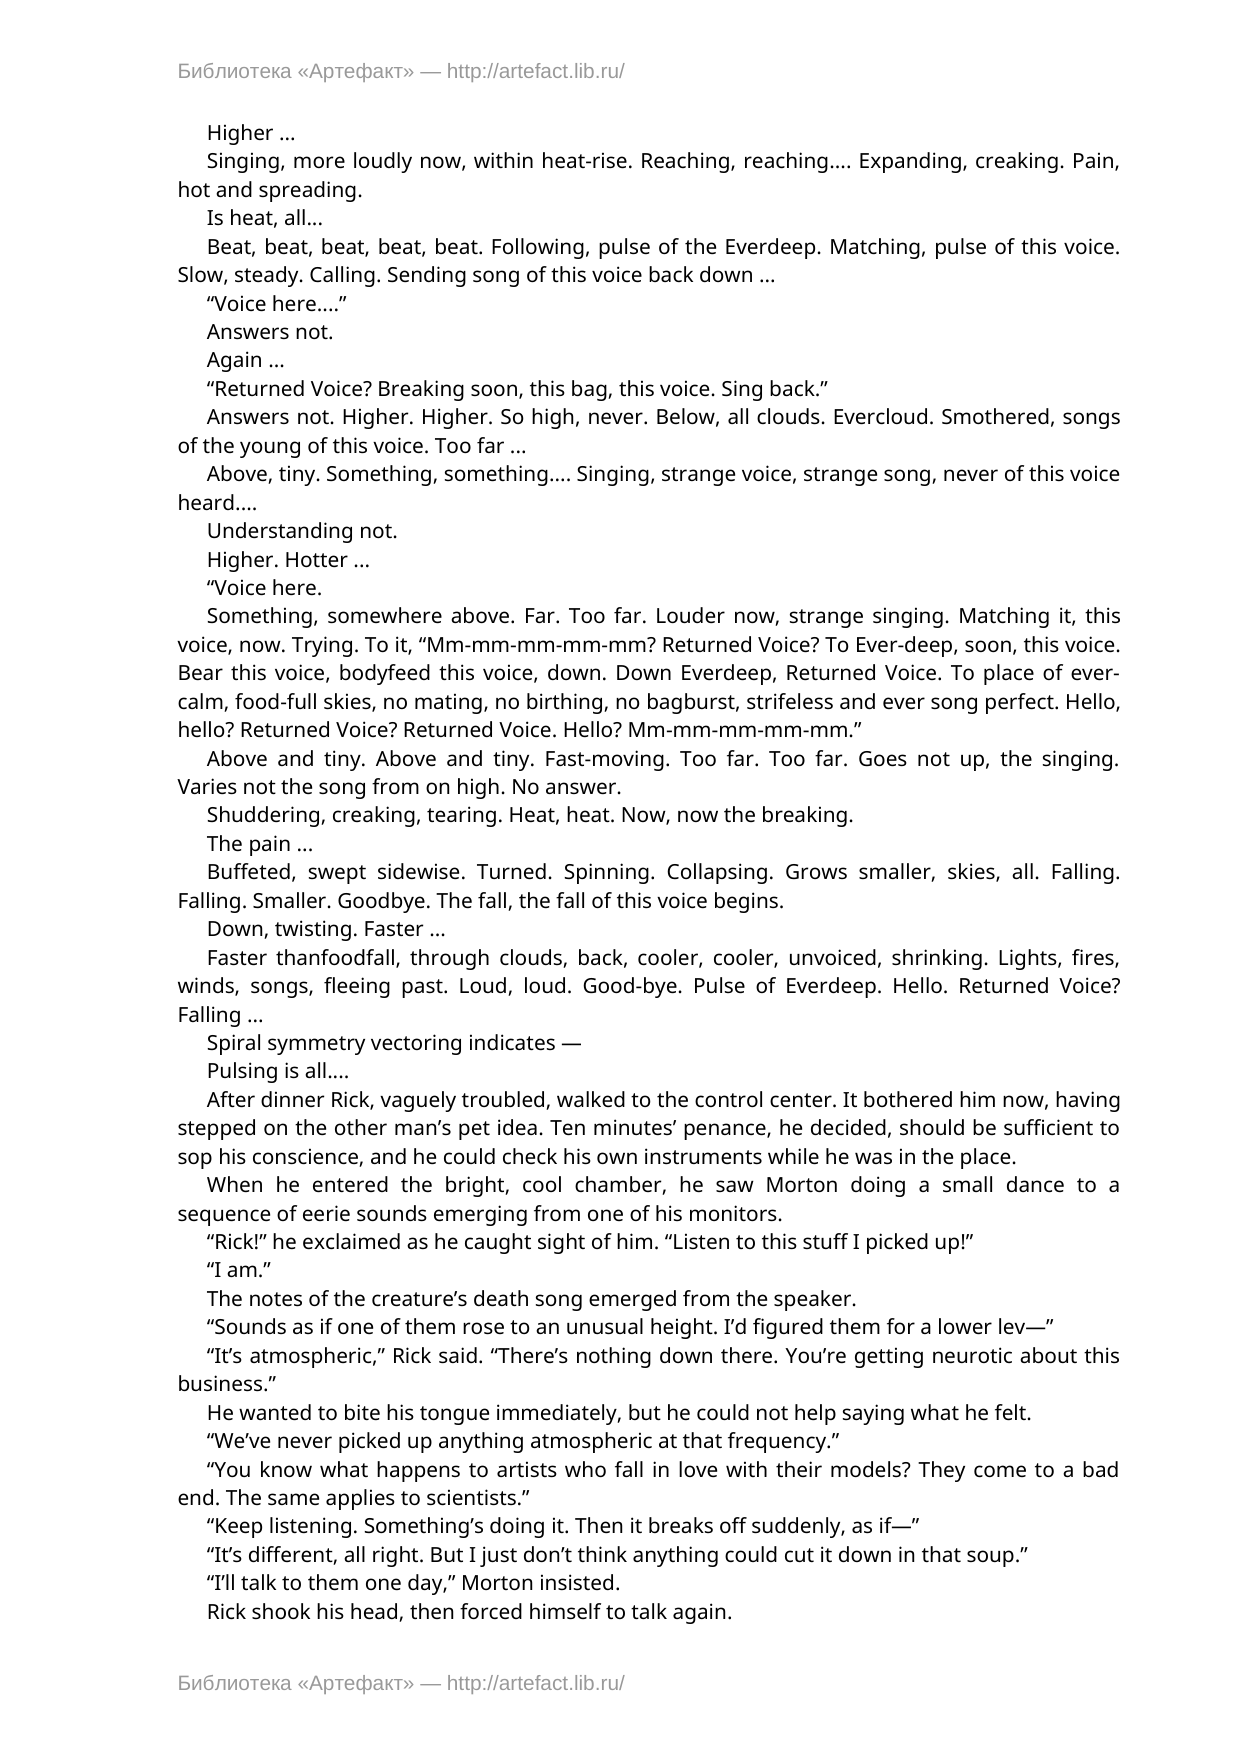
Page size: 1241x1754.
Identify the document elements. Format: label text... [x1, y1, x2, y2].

text “It’s different, all right. But I just don’t think anything could cut it down in that soup.” [177, 1540, 1122, 1568]
text Answers not. Higher. Higher. So high, never. Below, all clouds. Evercloud. Smothered, songs of the young of this voice. Too far ... [177, 402, 1122, 459]
text Singing, more loudly now, within heat-rise. Reaching, reaching.... Expanding, creaking. Pain, hot and spreading. [177, 147, 1122, 203]
text Buffeted, swept sidewise. Turned. Spinning. Collapsing. Grows smaller, skies, all. Falling. Falling. Smaller. Goodbye. The fall, the fall of this voice begins. [177, 857, 1122, 914]
text Pulsing is all.... [177, 1057, 1122, 1085]
text He wanted to bite his tongue immediately, but he could not help saying what he felt. [177, 1398, 1122, 1426]
text Rick shook his head, then forced himself to talk again. [177, 1597, 1122, 1625]
text Shuddering, creaking, tearing. Heat, heat. Now, now the breaking. [177, 801, 1122, 829]
text “Rick!” he exclaimed as he caught sight of him. “Listen to this stuff I picked up!” [177, 1227, 1122, 1256]
text Down, twisting. Faster ... [177, 914, 1122, 943]
text Higher ... [177, 118, 1122, 147]
text Answers not. [177, 317, 1122, 346]
text Understanding not. [177, 516, 1122, 545]
text “Returned Voice? Breaking soon, this bag, this voice. Sing back.” [177, 374, 1122, 402]
text Is heat, all... [177, 203, 1122, 232]
text Higher. Hotter ... [177, 545, 1122, 573]
text “It’s atmospheric,” Rick said. “There’s nothing down there. You’re getting neurotic about this business.” [177, 1341, 1122, 1398]
text Again ... [177, 346, 1122, 374]
text Above, tiny. Something, something.... Singing, strange voice, strange song, never of this voice heard.... [177, 459, 1122, 516]
text Beat, beat, beat, beat, beat. Following, pulse of the Everdeep. Matching, pulse of this voice. Slow, steady. Calling. Sending song of this voice back down ... [177, 232, 1122, 289]
text After dinner Rick, vaguely troubled, walked to the control center. It bothered him now, having stepped on the other man’s pet idea. Ten minutes’ penance, he decided, should be sufficient to sop his conscience, and he could check his own instruments while he was in the place. [177, 1085, 1122, 1170]
text “Keep listening. Something’s doing it. Then it breaks off suddenly, as if—” [177, 1512, 1122, 1540]
text When he entered the bright, cool chamber, he saw Morton doing a small dance to a sequence of eerie sounds emerging from one of his monitors. [177, 1170, 1122, 1227]
text “I am.” [177, 1256, 1122, 1284]
text “We’ve never picked up anything atmospheric at that frequency.” [177, 1426, 1122, 1455]
text “I’ll talk to them one day,” Morton insisted. [177, 1568, 1122, 1597]
text Above and tiny. Above and tiny. Fast-moving. Too far. Too far. Goes not up, the singing. Varies not the song from on high. No answer. [177, 744, 1122, 801]
text The pain ... [177, 829, 1122, 857]
text “Sounds as if one of them rose to an unusual height. I’d figured them for a lower lev—” [177, 1312, 1122, 1341]
text Spiral symmetry vectoring indicates — [177, 1028, 1122, 1057]
text “You know what happens to artists who fall in love with their models? They come to a bad end. The same applies to scientists.” [177, 1455, 1122, 1512]
text Something, somewhere above. Far. Too far. Louder now, strange singing. Matching it, this voice, now. Trying. To it, “Mm-mm-mm-mm-mm? Returned Voice? To Ever-deep, soon, this voice. Bear this voice, bodyfeed this voice, down. Down Everdeep, Returned Voice. To place of ever-calm, food-full skies, no mating, no birthing, no bagburst, strifeless and ever song perfect. Hello, hello? Returned Voice? Returned Voice. Hello? Mm-mm-mm-mm-mm.” [177, 602, 1122, 744]
text “Voice here. [177, 573, 1122, 602]
text Faster thanfoodfall, through clouds, back, cooler, cooler, unvoiced, shrinking. Lights, fires, winds, songs, fleeing past. Loud, loud. Good-bye. Pulse of Everdeep. Hello. Returned Voice? Falling ... [177, 943, 1122, 1028]
text The notes of the creature’s death song emerged from the speaker. [177, 1284, 1122, 1312]
text “Voice here....” [177, 289, 1122, 317]
